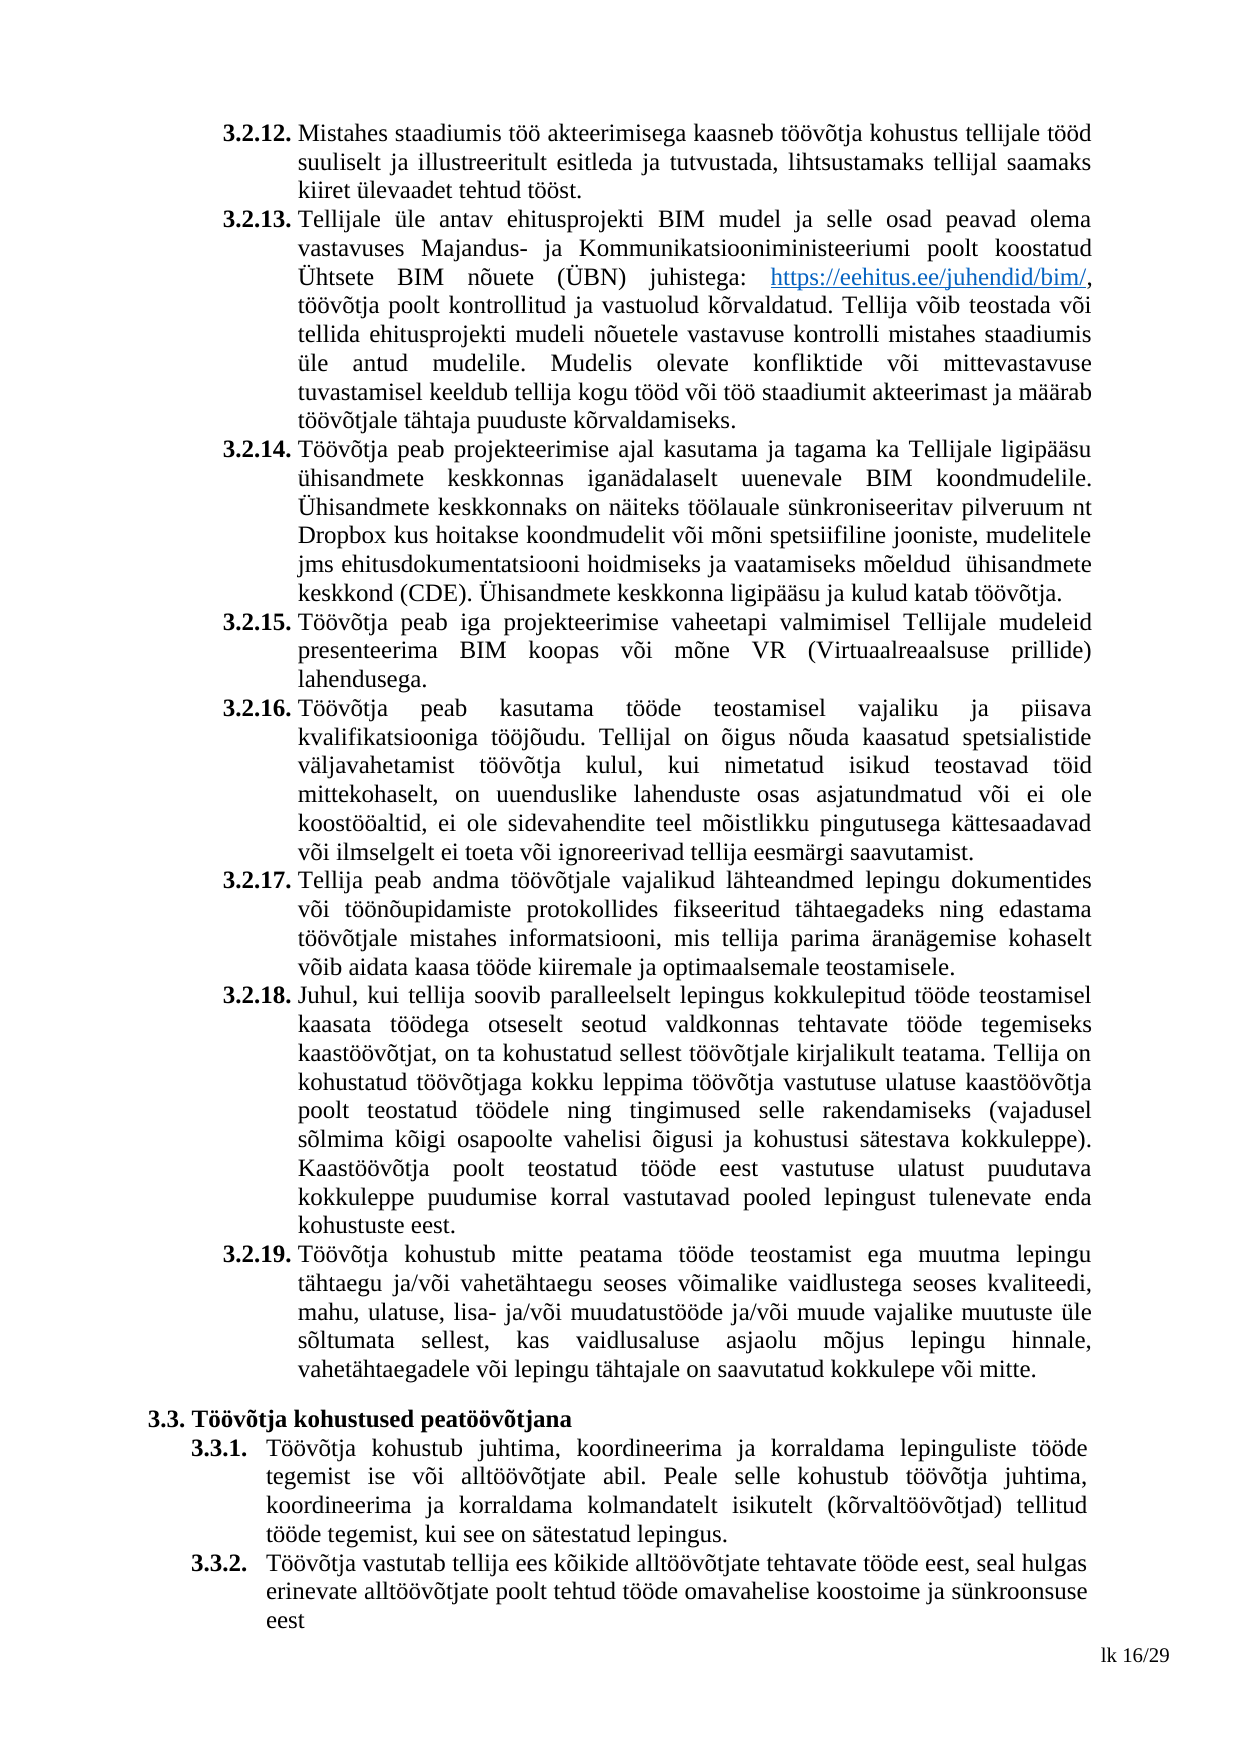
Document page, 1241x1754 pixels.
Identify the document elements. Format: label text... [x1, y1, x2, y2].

list Juhul, kui tellija soovib paralleelselt lepingus kokkulepitud tööde teostamisel kaasata töödega otseselt seotud valdkonnas tehtavate tööde tegemiseks kaastöövõtjat, on ta kohustatud sellest töövõtjale kirjalikult teatama. Tellija on kohustatud töövõtjaga kokku leppima töövõtja vastutuse ulatuse kaastöövõtja poolt teostatud töödele ning tingimused selle rakendamiseks (vajadusel sõlmima kõigi osapoolte vahelisi õigusi ja kohustusi sätestava kokkuleppe). Kaastöövõtja poolt teostatud tööde eest vastutuse ulatust puudutava kokkuleppe puudumise korral vastutavad pooled lepingust tulenevate enda kohustuste eest. [223, 981, 1092, 1239]
list Töövõtja peab kasutama tööde teostamisel vajaliku ja piisava kvalifikatsiooniga tööjõudu. Tellijal on õigus nõuda kaasatud spetsialistide väljavahetamist töövõtja kulul, kui nimetatud isikud teostavad töid mittekohaselt, on uuenduslike lahenduste osas asjatundmatud või ei ole koostööaltid, ei ole sidevahendite teel mõistlikku pingutusega kättesaadavad või ilmselgelt ei toeta või ignoreerivad tellija eesmärgi saavutamist. [223, 693, 1092, 866]
list Töövõtja kohustub juhtima, koordineerima ja korraldama lepinguliste tööde tegemist ise või alltöövõtjate abil. Peale selle kohustub töövõtja juhtima, koordineerima ja korraldama kolmandatelt isikutelt (kõrvaltöövõtjad) tellitud tööde tegemist, kui see on sätestatud lepingus. [191, 1433, 1088, 1548]
list Tellija peab andma töövõtjale vajalikud lähteandmed lepingu dokumentides või töönõupidamiste protokollides fikseeritud tähtaegadeks ning edastama töövõtjale mistahes informatsiooni, mis tellija parima äranägemise kohaselt võib aidata kaasa tööde kiiremale ja optimaalsemale teostamisele. [223, 866, 1092, 981]
list Mistahes staadiumis töö akteerimisega kaasneb töövõtja kohustus tellijale tööd suuliselt ja illustreeritult esitleda ja tutvustada, lihtsustamaks tellijal saamaks kiiret ülevaadet tehtud tööst. [223, 118, 1092, 204]
list Töövõtja peab iga projekteerimise vaheetapi valmimisel Tellijale mudeleid presenteerima BIM koopas või mõne VR (Virtuaalreaalsuse prillide) lahendusega. [223, 607, 1092, 693]
list Töövõtja vastutab tellija ees kõikide alltöövõtjate tehtavate tööde eest, seal hulgas erinevate alltöövõtjate poolt tehtud tööde omavahelise koostoime ja sünkroonsuse eest [191, 1548, 1088, 1634]
list Töövõtja kohustub mitte peatama tööde teostamist ega muutma lepingu tähtaegu ja/või vahetähtaegu seoses võimalike vaidlustega seoses kvaliteedi, mahu, ulatuse, lisa- ja/või muudatustööde ja/või muude vajalike muutuste üle sõltumata sellest, kas vaidlusaluse asjaolu mõjus lepingu hinnale, vahetähtaegadele või lepingu tähtajale on saavutatud kokkulepe või mitte. [223, 1239, 1092, 1383]
text 3.3. Töövõtja kohustused peatöövõtjana [148, 1404, 1092, 1433]
list Töövõtja peab projekteerimise ajal kasutama ja tagama ka Tellijale ligipääsu ühisandmete keskkonnas iganädalaselt uuenevale BIM koondmudelile. Ühisandmete keskkonnaks on näiteks töölauale sünkroniseeritav pilveruum nt Dropbox kus hoitakse koondmudelit või mõni spetsiifiline jooniste, mudelitele jms ehitusdokumentatsiooni hoidmiseks ja vaatamiseks mõeldud ühisandmete keskkond (CDE). Ühisandmete keskkonna ligipääsu ja kulud katab töövõtja. [223, 434, 1092, 607]
list Tellijale üle antav ehitusprojekti BIM mudel ja selle osad peavad olema vastavuses Majandus- ja Kommunikatsiooniministeeriumi poolt koostatud Ühtsete BIM nõuete (ÜBN) juhistega: https://eehitus.ee/juhendid/bim/, töövõtja poolt kontrollitud ja vastuolud kõrvaldatud. Tellija võib teostada või tellida ehitusprojekti mudeli nõuetele vastavuse kontrolli mistahes staadiumis üle antud mudelile. Mudelis olevate konfliktide või mittevastavuse tuvastamisel keeldub tellija kogu tööd või töö staadiumit akteerimast ja määrab töövõtjale tähtaja puuduste kõrvaldamiseks. [223, 204, 1092, 434]
